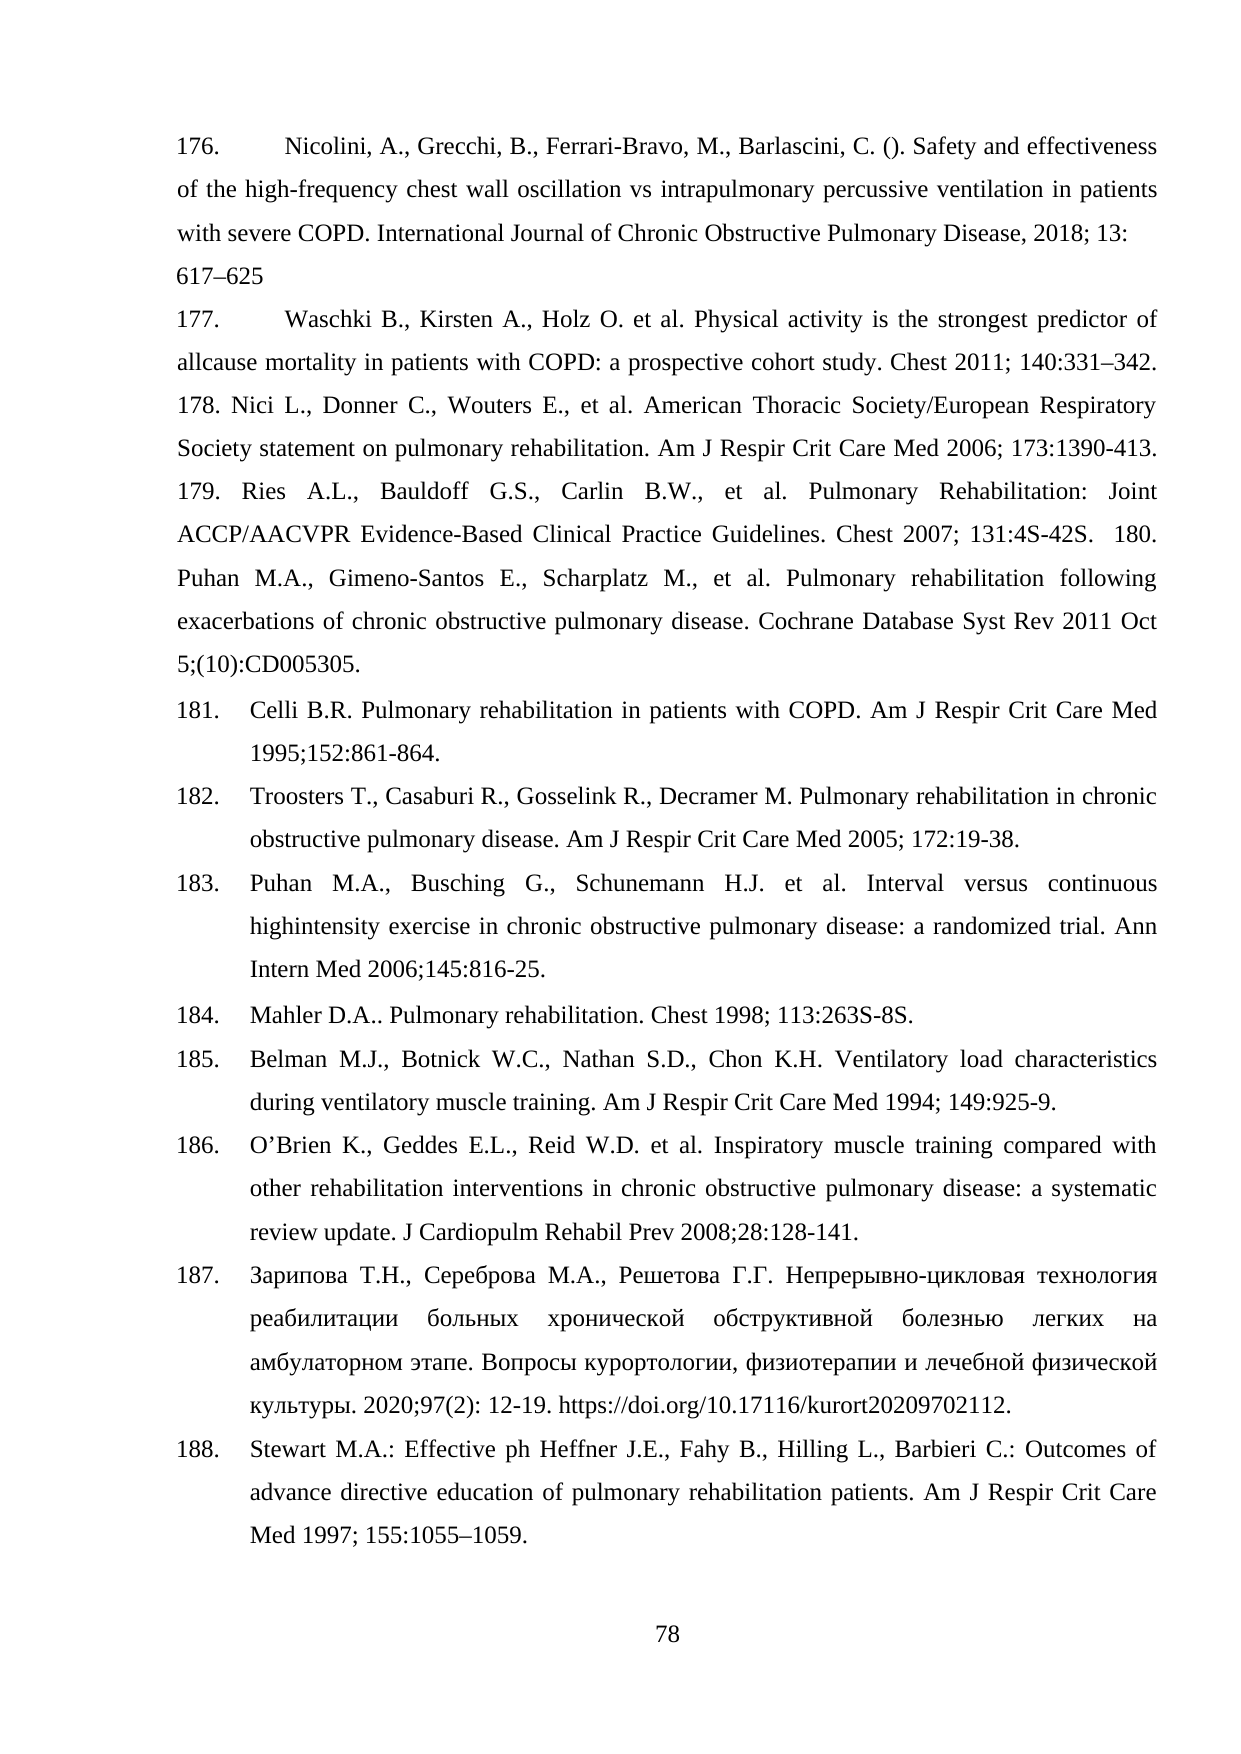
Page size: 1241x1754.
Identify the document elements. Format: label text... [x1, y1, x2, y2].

text 617–625 [176, 261, 1158, 290]
list Зарипова Т.Н., Сереброва М.А., Решетова Г.Г. Непрерывно-цикловая технология реабилитации больных хронической обструктивной болезнью легких на амбулаторном этапе. Вопросы курортологии, физиотерапии и лечебной физической культуры. 2020;97(2): 12-19. https://doi.org/10.17116/kurort20209702112. [176, 1260, 1158, 1419]
list Waschki B., Kirsten A., Holz O. et al. Physical activity is the strongest predictor of allcause mortality in patients with COPD: a prospective cohort study. Chest 2011; 140:331–342. 178. Nici L., Donner C., Wouters E., et al. American Thoracic Society/European Respiratory Society statement on pulmonary rehabilitation. Am J Respir Crit Care Med 2006; 173:1390-413. 179. Ries A.L., Bauldoff G.S., Carlin B.W., et al. Pulmonary Rehabilitation: Joint ACCP/AACVPR Evidence-Based Clinical Practice Guidelines. Chest 2007; 131:4S-42S. 180. Puhan M.A., Gimeno-Santos E., Scharplatz M., et al. Pulmonary rehabilitation following exacerbations of chronic obstructive pulmonary disease. Cochrane Database Syst Rev 2011 Oct 5;(10):CD005305. [176, 304, 1158, 678]
list Puhan M.A., Busching G., Schunemann H.J. et al. Interval versus continuous highintensity exercise in chronic obstructive pulmonary disease: a randomized trial. Ann Intern Med 2006;145:816-25. [176, 868, 1158, 983]
list Stewart M.A.: Effective ph Heffner J.E., Fahy B., Hilling L., Barbieri C.: Outcomes of advance directive education of pulmonary rehabilitation patients. Am J Respir Crit Care Med 1997; 155:1055–1059. [176, 1434, 1158, 1549]
list Celli B.R. Pulmonary rehabilitation in patients with COPD. Am J Respir Crit Care Med 1995;152:861-864. [176, 695, 1158, 767]
list Belman M.J., Botnick W.C., Nathan S.D., Chon K.H. Ventilatory load characteristics during ventilatory muscle training. Am J Respir Crit Care Med 1994; 149:925-9. [176, 1044, 1158, 1116]
list O’Brien K., Geddes E.L., Reid W.D. et al. Inspiratory muscle training compared with other rehabilitation interventions in chronic obstructive pulmonary disease: a systematic review update. J Cardiopulm Rehabil Prev 2008;28:128-141. [176, 1130, 1158, 1245]
list Mahler D.A.. Pulmonary rehabilitation. Chest 1998; 113:263S-8S. [176, 1000, 1158, 1029]
list Troosters T., Casaburi R., Gosselink R., Decramer M. Pulmonary rehabilitation in chronic obstructive pulmonary disease. Am J Respir Crit Care Med 2005; 172:19-38. [176, 781, 1158, 853]
list Nicolini, A., Grecchi, B., Ferrari-Bravo, M., Barlascini, C. (). Safety and effectiveness of the high-frequency chest wall oscillation vs intrapulmonary percussive ventilation in patients with severe COPD. International Journal of Chronic Obstructive Pulmonary Disease, 2018; 13: [176, 131, 1158, 246]
